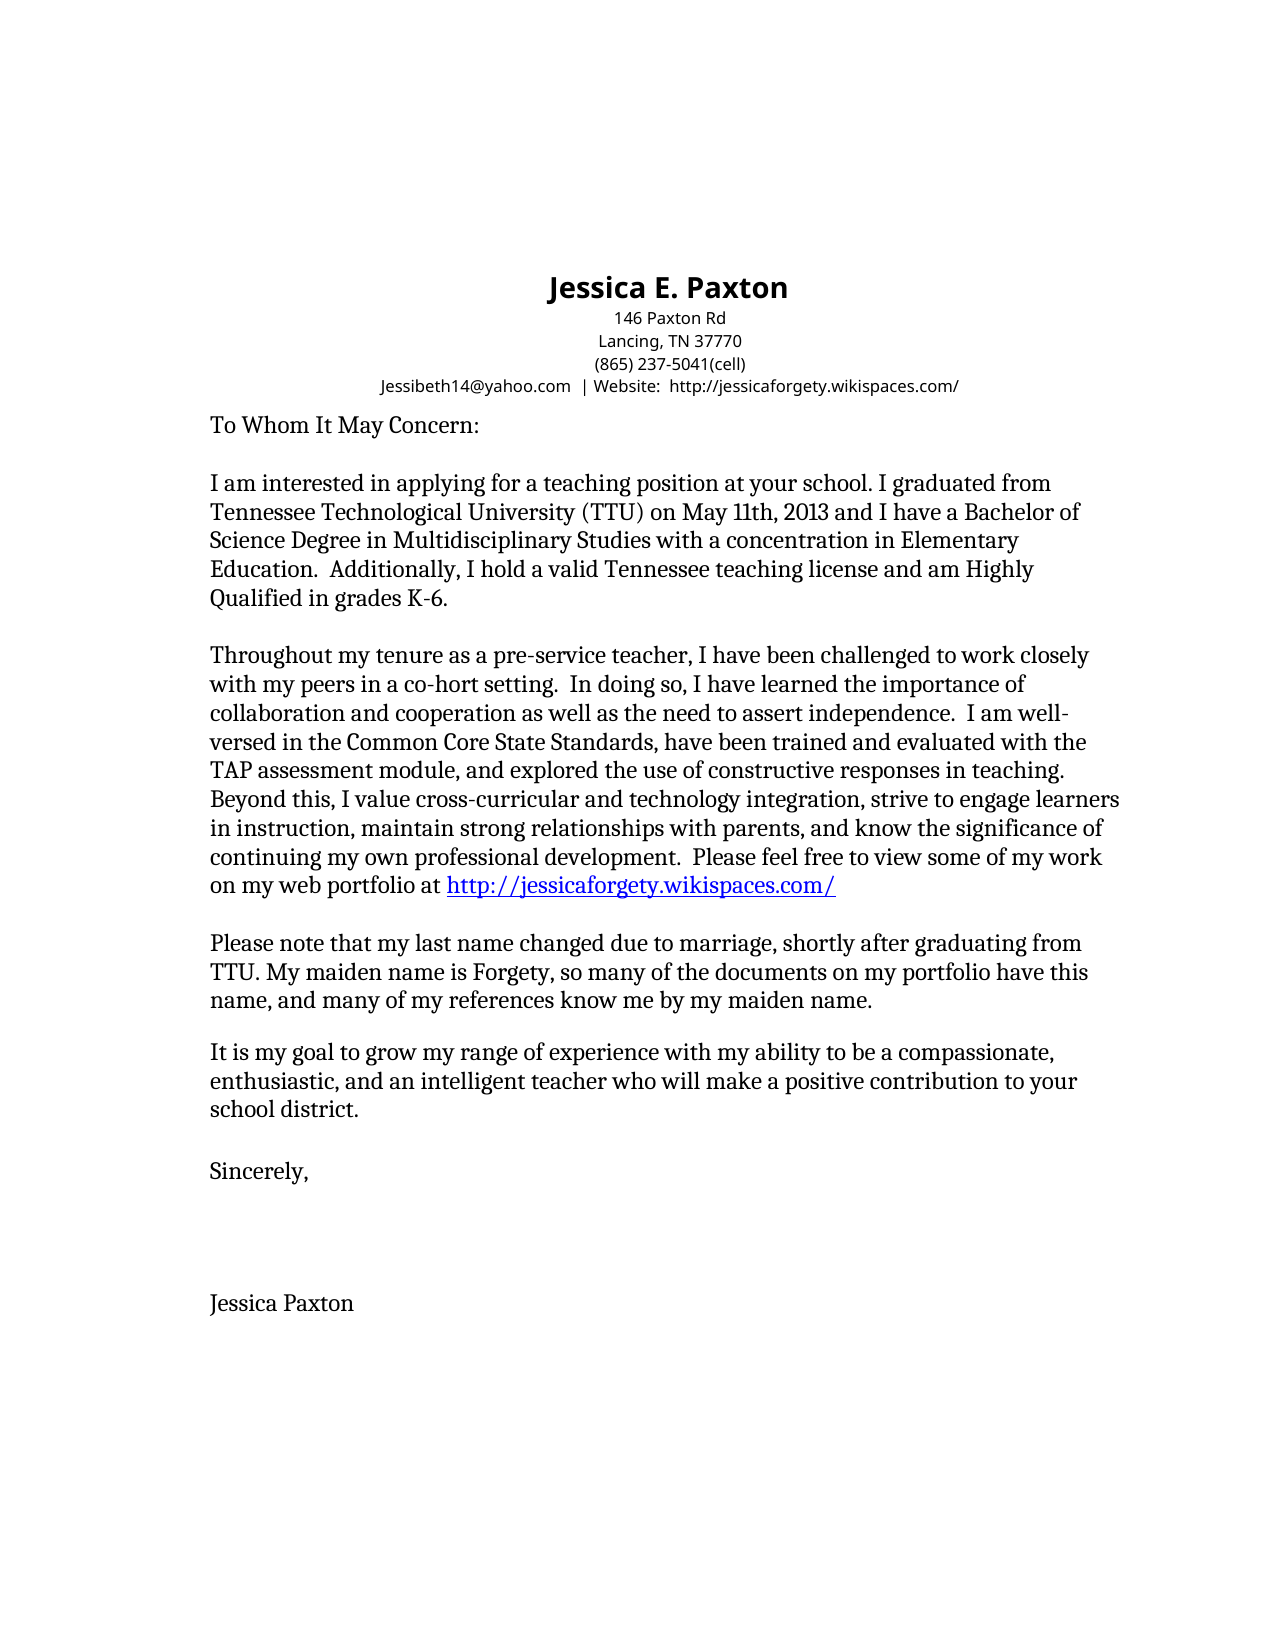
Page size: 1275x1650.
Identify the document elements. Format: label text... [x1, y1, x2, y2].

text Throughout my tenure as a pre-service teacher, I have been challenged to work closely with my peers in a co-hort setting. In doing so, I have learned the importance of collaboration and cooperation as well as the need to assert independence. I am well-versed in the Common Core State Standards, have been trained and evaluated with the TAP assessment module, and explored the use of constructive responses in teaching. Beyond this, I value cross-curricular and technology integration, strive to engage learners in instruction, maintain strong relationships with parents, and know the significance of continuing my own professional development. Please feel free to view some of my work on my web portfolio at http://jessicaforgety.wikispaces.com/ [210, 641, 1125, 900]
text Sincerely, [210, 1157, 1125, 1186]
text I am interested in applying for a teaching position at your school. I graduated from Tennessee Technological University (TTU) on May 11th, 2013 and I have a Bachelor of Science Degree in Multidisciplinary Studies with a concentration in Elementary Education. Additionally, I hold a valid Tennessee teaching license and am Highly Qualified in grades K-6. [210, 469, 1125, 613]
text To Whom It May Concern: [210, 411, 1125, 440]
text It is my goal to grow my range of experience with my ability to be a compassionate, enthusiastic, and an intelligent teacher who will make a positive contribution to your school district. [210, 1038, 1125, 1124]
text Please note that my last name changed due to marriage, shortly after graduating from TTU. My maiden name is Forgety, so many of the documents on my portfolio have this name, and many of my references know me by my maiden name. [210, 929, 1125, 1015]
text Jessica Paxton [210, 1289, 1125, 1318]
